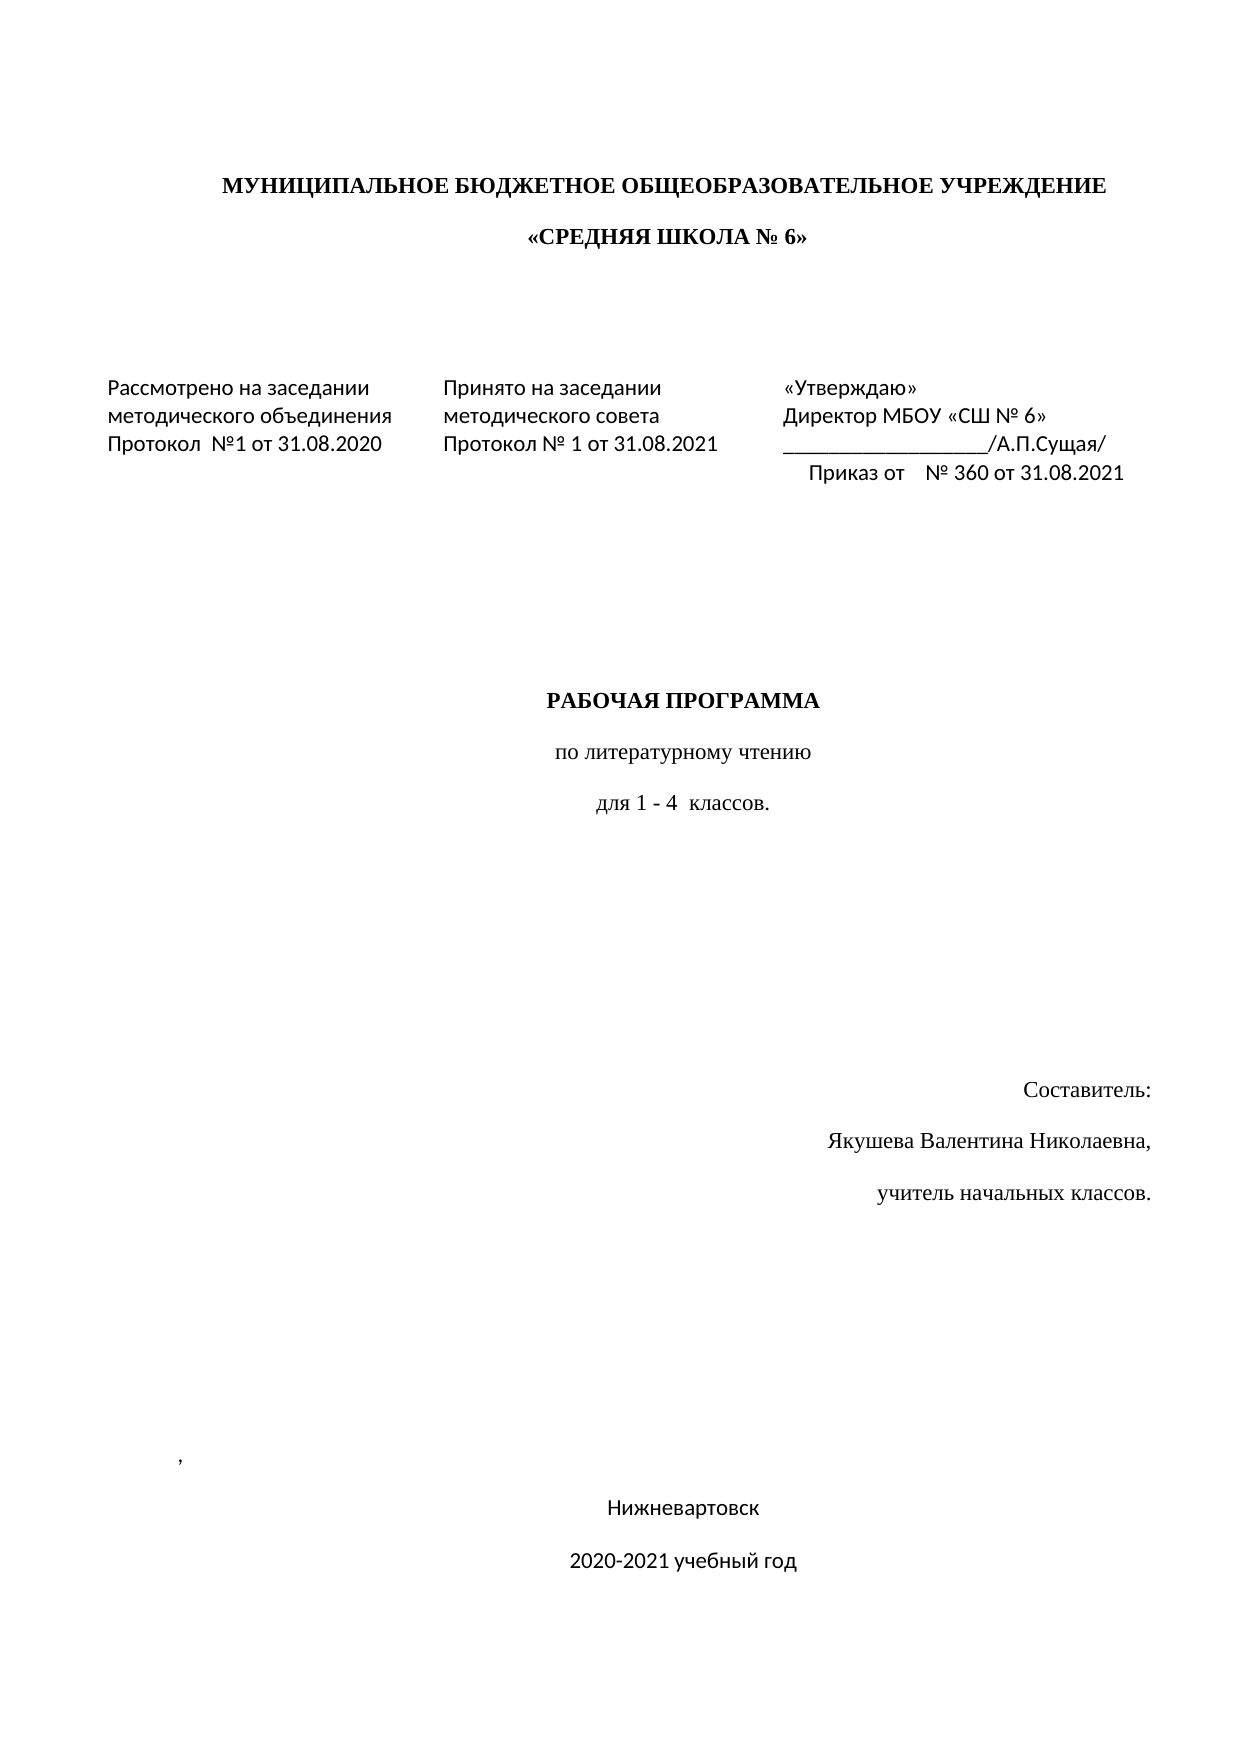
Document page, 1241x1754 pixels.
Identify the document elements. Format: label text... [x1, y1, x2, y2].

text для 1 - 4 классов. [215, 789, 1152, 816]
text 2020-2021 учебный год [215, 1546, 1152, 1574]
text «СРЕДНЯЯ ШКОЛА № 6» [177, 223, 1152, 249]
text Нижневартовск [215, 1493, 1152, 1521]
text Якушева Валентина Николаевна, [177, 1128, 1152, 1154]
text , [177, 1440, 1152, 1468]
text РАБОЧАЯ ПРОГРАММА [215, 687, 1152, 714]
text МУНИЦИПАЛЬНОЕ БЮДЖЕТНОЕ ОБЩЕОБРАЗОВАТЕЛЬНОЕ УЧРЕЖДЕНИЕ [177, 172, 1152, 198]
text Составитель: [177, 1045, 1152, 1103]
table_header Принято на заседании методического совета Протокол № 1 от 31.08.2021 [432, 374, 772, 498]
text учитель начальных классов. [177, 1179, 1152, 1205]
text по литературному чтению [215, 738, 1152, 765]
table_header Рассмотрено на заседании методического объединения Протокол №1 от 31.08.2020 [96, 374, 432, 498]
table_header «Утверждаю» Директор МБОУ «СШ № 6» __________________/А.П.Сущая/ Приказ от № 360 от 31.08.2021 [772, 374, 1233, 498]
